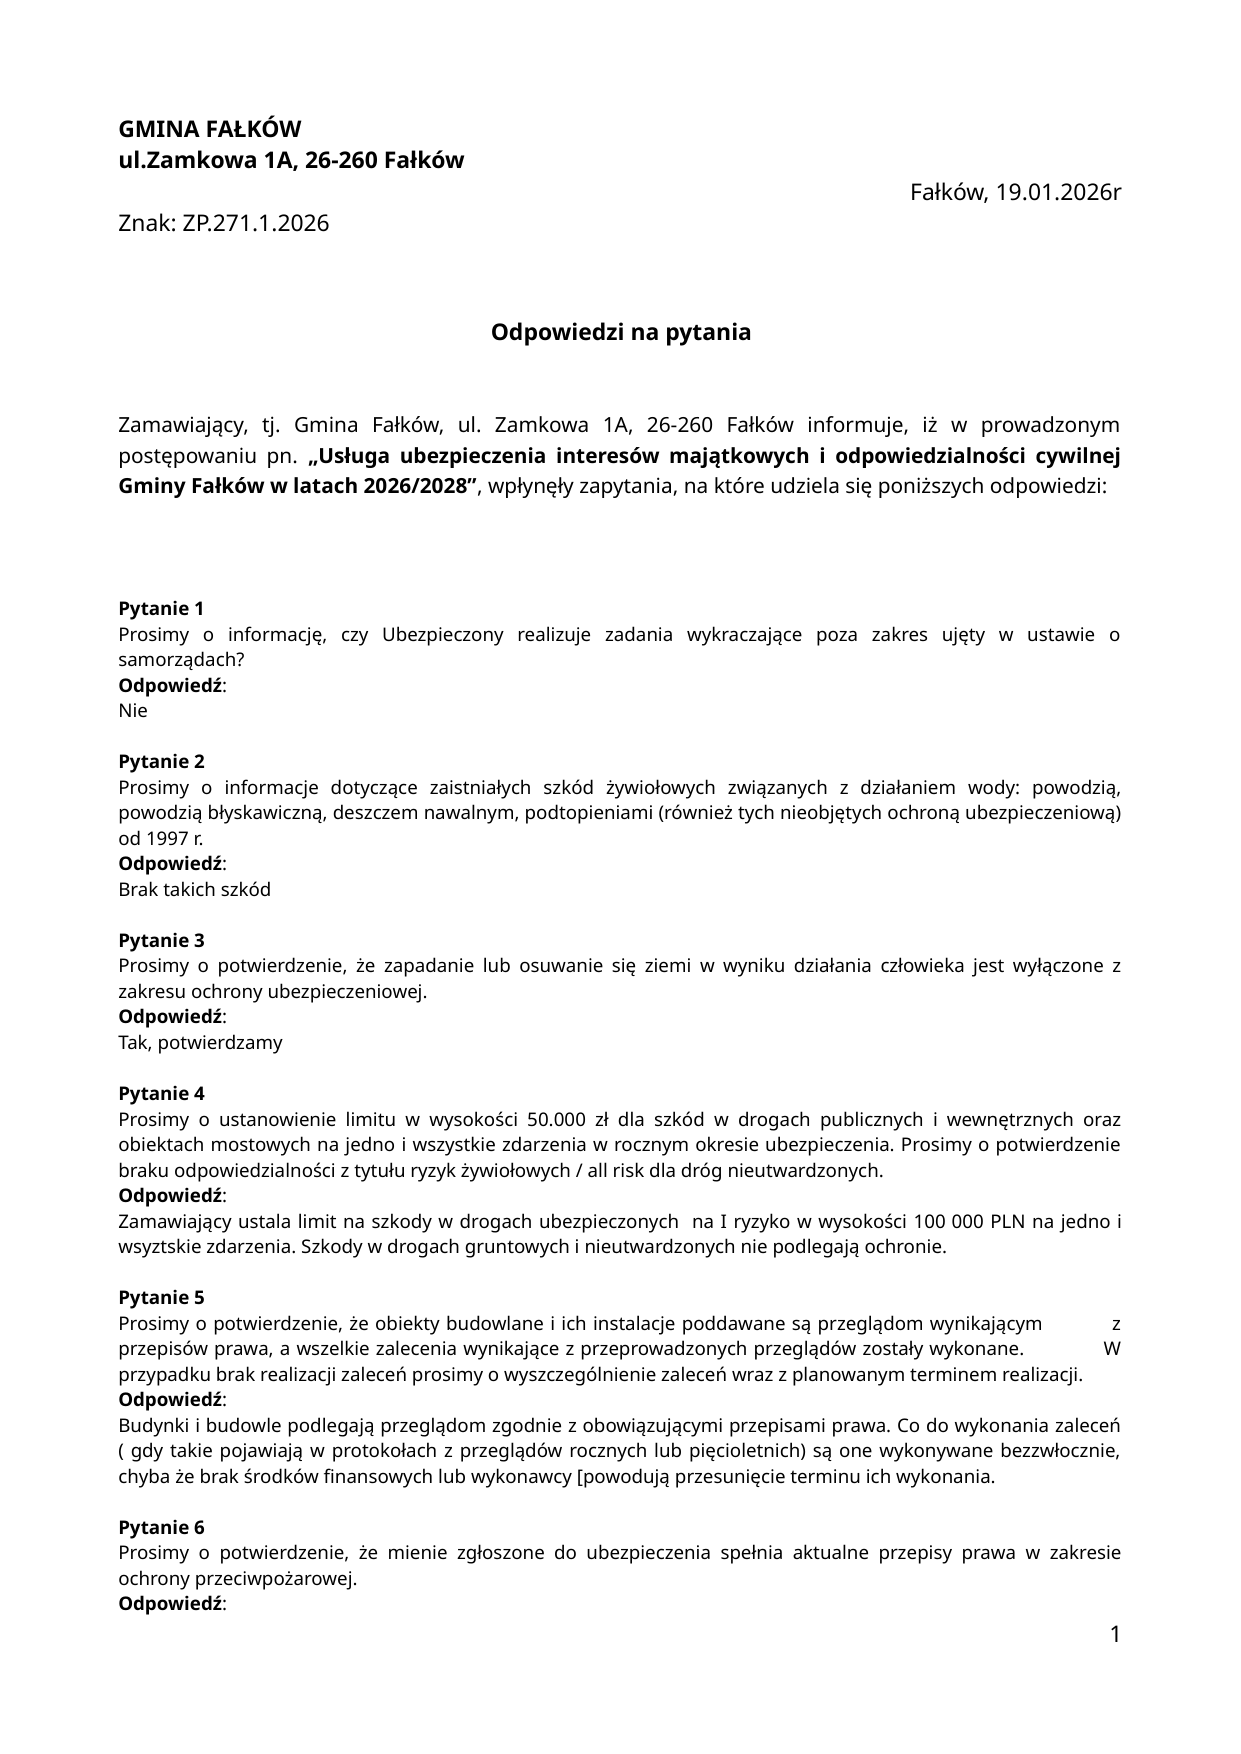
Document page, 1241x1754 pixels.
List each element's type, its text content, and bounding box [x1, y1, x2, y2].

text Prosimy o potwierdzenie, że mienie zgłoszone do ubezpieczenia spełnia aktualne przepisy prawa w zakresie ochrony przeciwpożarowej. [118, 1540, 1122, 1591]
text Odpowiedź: [118, 672, 1122, 697]
list Odpowiedź: [118, 1591, 1122, 1616]
list Odpowiedź: [118, 851, 1122, 876]
text Pytanie 4 [118, 1080, 1122, 1106]
text Budynki i budowle podlegają przeglądom zgodnie z obowiązującymi przepisami prawa. Co do wykonania zaleceń ( gdy takie pojawiają w protokołach z przeglądów rocznych lub pięcioletnich) są one wykonywane bezzwłocznie, chyba że brak środków finansowych lub wykonawcy [powodują przesunięcie terminu ich wykonania. [118, 1412, 1122, 1489]
text ul.Zamkowa 1A, 26-260 Fałków [118, 144, 1122, 176]
text Pytanie 5 [118, 1284, 1122, 1310]
text Pytanie 1 [118, 595, 1122, 621]
text Znak: ZP.271.1.2026 [118, 207, 1122, 238]
text GMINA FAŁKÓW [118, 113, 1122, 144]
text Nie [118, 697, 1122, 723]
list Odpowiedź: [118, 1387, 1122, 1412]
text Fałków, 19.01.2026r [118, 176, 1122, 207]
text Prosimy o informacje dotyczące zaistniałych szkód żywiołowych związanych z działaniem wody: powodzią, powodzią błyskawiczną, deszczem nawalnym, podtopieniami (również tych nieobjętych ochroną ubezpieczeniową) od 1997 r. [118, 774, 1122, 851]
text Zamawiający, tj. Gmina Fałków, ul. Zamkowa 1A, 26-260 Fałków informuje, iż w prowadzonym postępowaniu pn. „Usługa ubezpieczenia interesów majątkowych i odpowiedzialności cywilnej Gminy Fałków w latach 2026/2028”, wpłynęły zapytania, na które udziela się poniższych odpowiedzi: [118, 410, 1122, 500]
text Brak takich szkód [118, 876, 1122, 902]
text Pytanie 6 [118, 1514, 1122, 1540]
text Pytanie 2 [118, 748, 1122, 774]
list Odpowiedź: [118, 1004, 1122, 1029]
list Odpowiedź: [118, 1182, 1122, 1208]
text Odpowiedzi na pytania [121, 316, 1122, 347]
text Prosimy o ustanowienie limitu w wysokości 50.000 zł dla szkód w drogach publicznych i wewnętrznych oraz obiektach mostowych na jedno i wszystkie zdarzenia w rocznym okresie ubezpieczenia. Prosimy o potwierdzenie braku odpowiedzialności z tytułu ryzyk żywiołowych / all risk dla dróg nieutwardzonych. [118, 1106, 1122, 1182]
text Pytanie 3 [118, 927, 1122, 953]
text Prosimy o potwierdzenie, że zapadanie lub osuwanie się ziemi w wyniku działania człowieka jest wyłączone z zakresu ochrony ubezpieczeniowej. [118, 953, 1122, 1004]
text Prosimy o informację, czy Ubezpieczony realizuje zadania wykraczające poza zakres ujęty w ustawie o samorządach? [118, 621, 1122, 672]
text Prosimy o potwierdzenie, że obiekty budowlane i ich instalacje poddawane są przeglądom wynikającym z przepisów prawa, a wszelkie zalecenia wynikające z przeprowadzonych przeglądów zostały wykonane. W przypadku brak realizacji zaleceń prosimy o wyszczególnienie zaleceń wraz z planowanym terminem realizacji. [118, 1310, 1122, 1387]
text Zamawiający ustala limit na szkody w drogach ubezpieczonych na I ryzyko w wysokości 100 000 PLN na jedno i wsyztskie zdarzenia. Szkody w drogach gruntowych i nieutwardzonych nie podlegają ochronie. [118, 1208, 1122, 1259]
text Tak, potwierdzamy [118, 1029, 1122, 1055]
